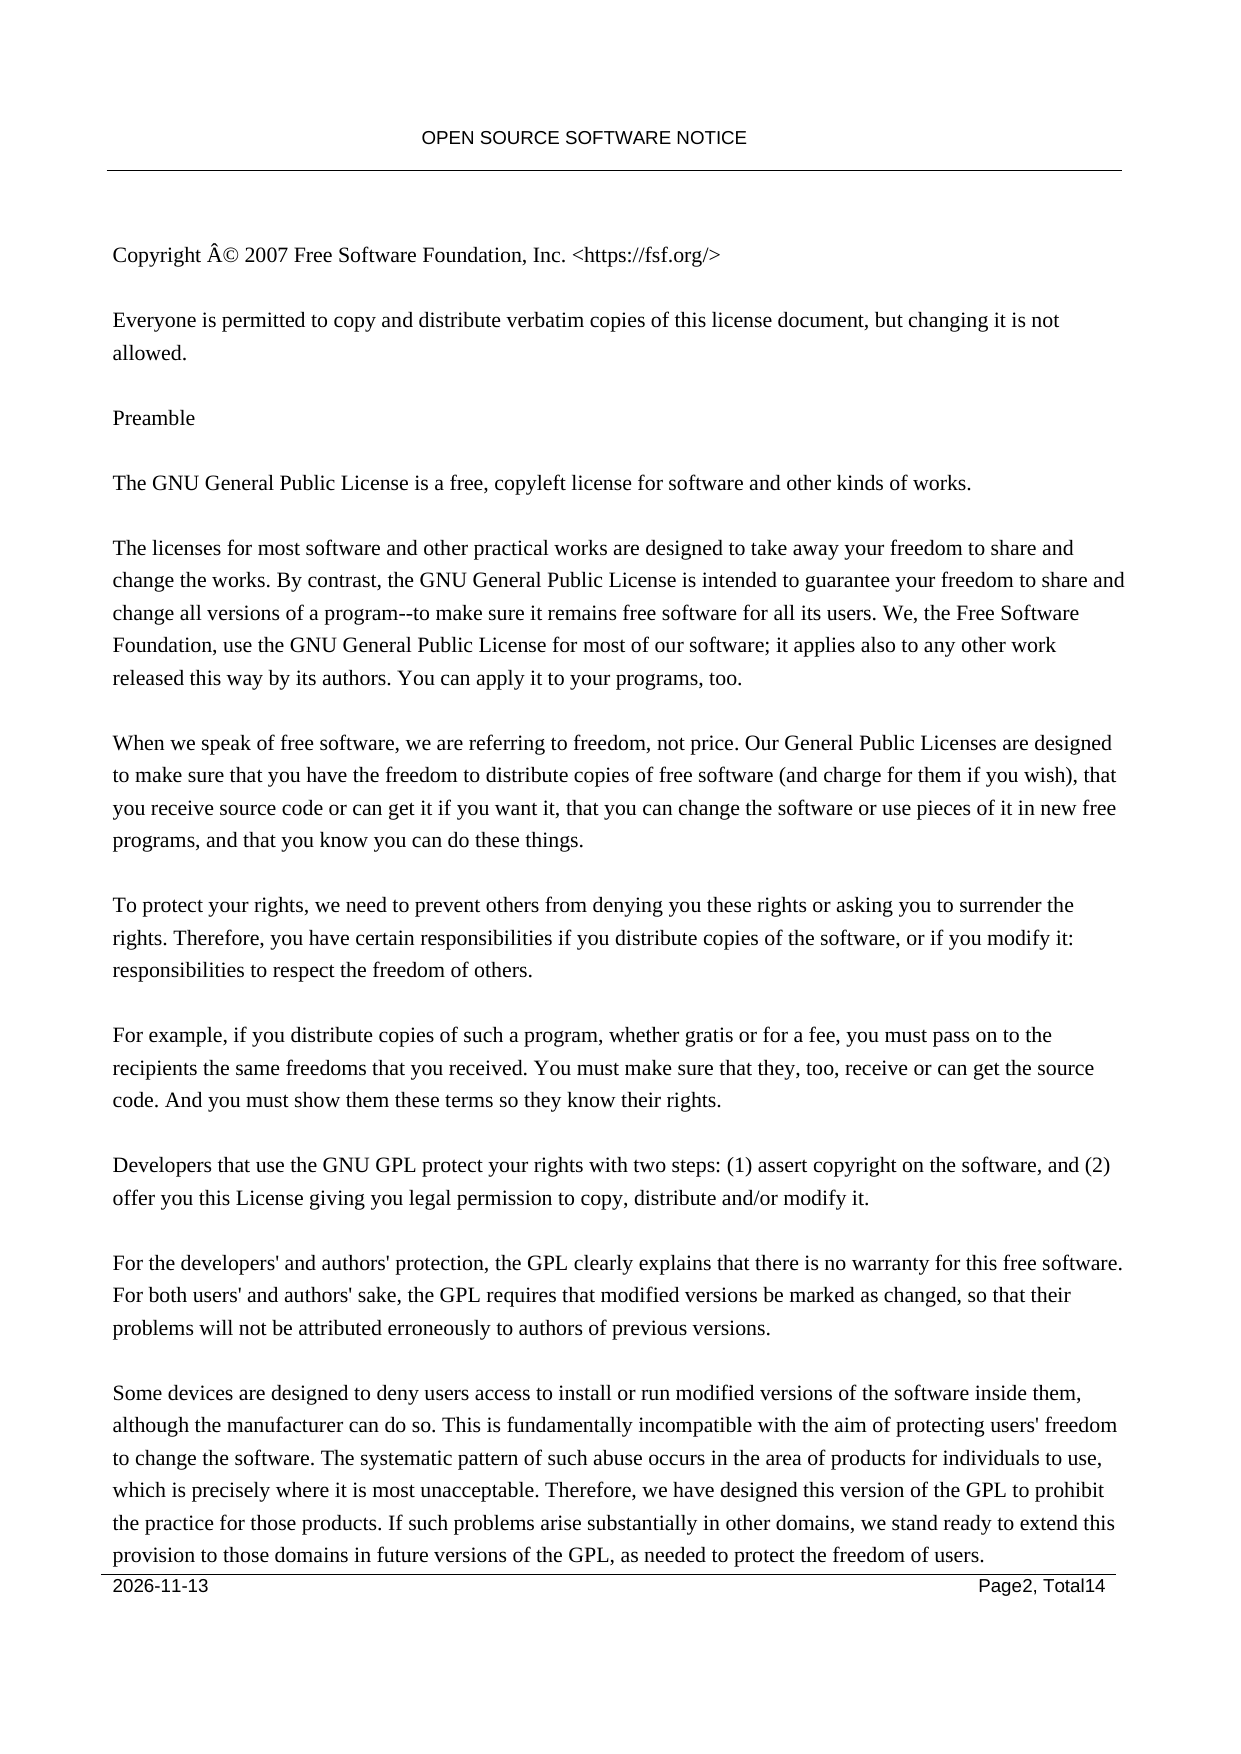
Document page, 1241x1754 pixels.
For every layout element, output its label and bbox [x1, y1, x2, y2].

text [112, 206, 1128, 1571]
